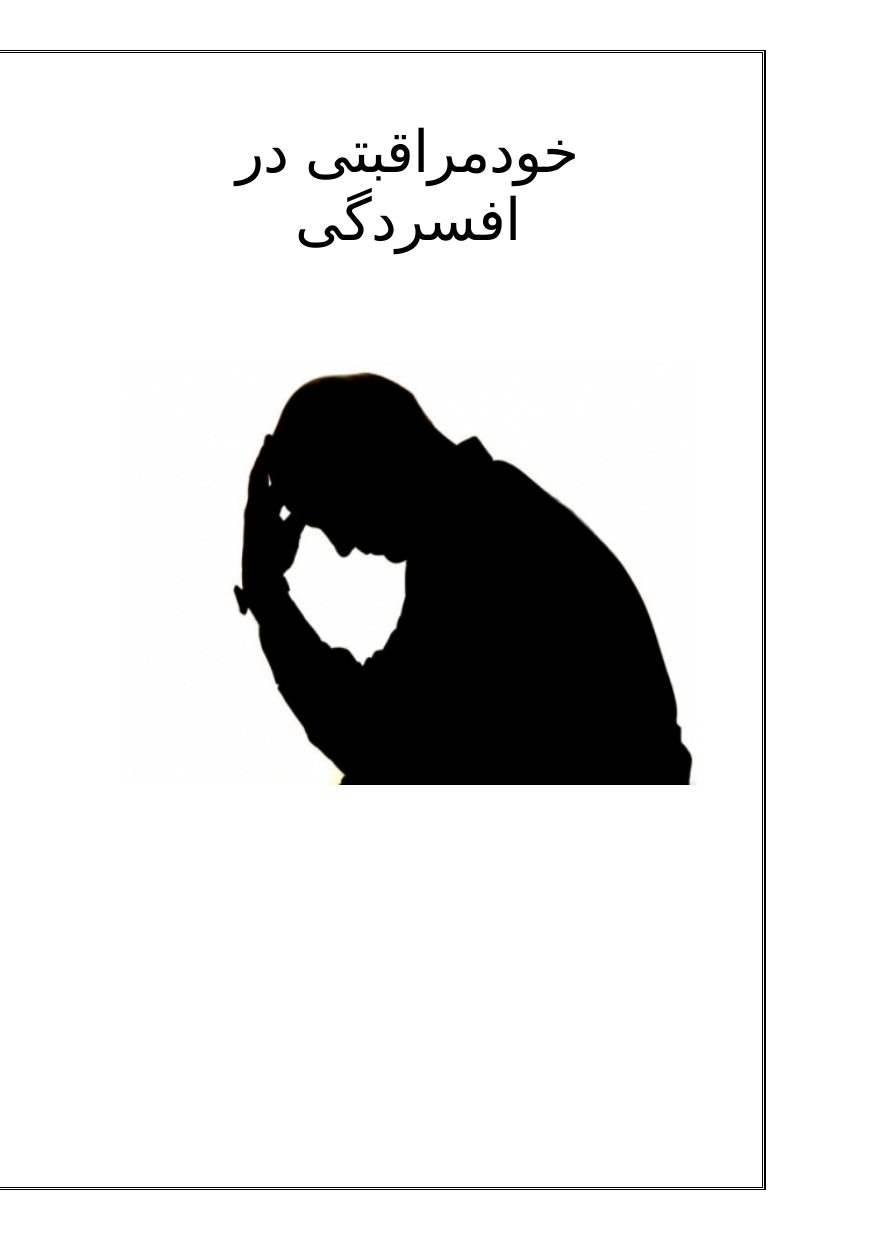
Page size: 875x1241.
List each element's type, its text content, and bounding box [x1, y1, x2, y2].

title خودمراقبتی در افسردگی [119, 119, 697, 254]
picture [119, 361, 698, 785]
